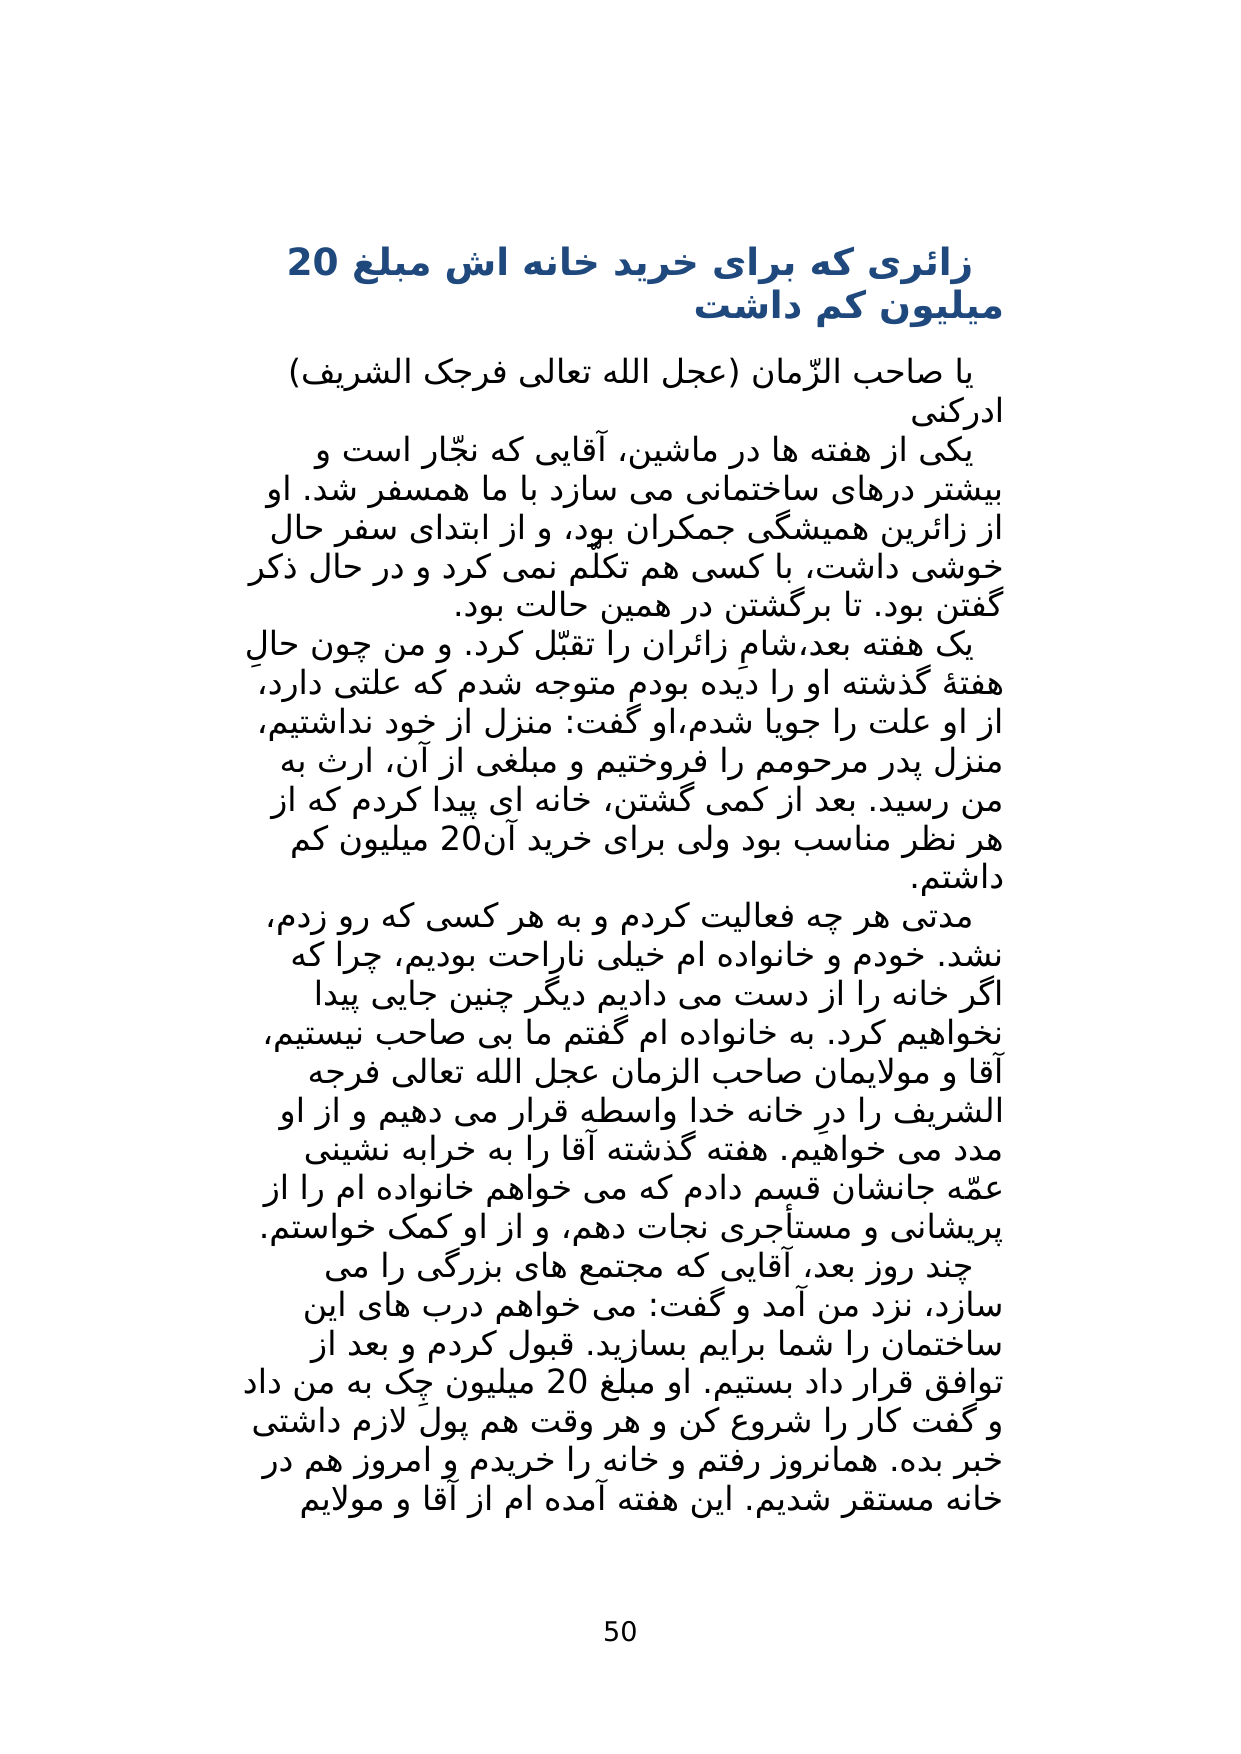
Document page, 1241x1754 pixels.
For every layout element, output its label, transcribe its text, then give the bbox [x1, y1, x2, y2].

text یا صاحب الزّمان (عجل الله تعالی فرجک الشریف) ادرکنی [236, 353, 1004, 431]
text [236, 1246, 1004, 1518]
text یک هفته بعد،شامِ زائران را تقبّل کرد. و من چون حالِ هفتۀ گذشته او را دیده بودم متوجه شدم که علتی دارد، از او علت را جویا شدم،او گفت: منزل از خود نداشتیم، منزل پدر مرحومم را فروختیم و مبلغی از آن، ارث به من رسید. بعد از کمی گشتن، خانه ای پیدا کردم که از هر نظر مناسب بود ولی برای خرید آن20 میلیون کم داشتم. [236, 625, 1004, 897]
subtitle زائری که برای خرید خانه اش مبلغ 20 میلیون کم داشت [236, 241, 1004, 328]
text یکی از هفته ها در ماشین، آقایی که نجّار است و بیشتر درهای ساختمانی می سازد با ما همسفر شد. او از زائرین همیشگی جمکران بود، و از ابتدای سفر حال خوشی داشت، با کسی هم تکلّم نمی کرد و در حال ذکر گفتن بود. تا برگشتن در همین حالت بود. [236, 431, 1004, 625]
text مدتی هر چه فعالیت کردم و به هر کسی که رو زدم، نشد. خودم و خانواده ام خیلی ناراحت بودیم، چرا که اگر خانه را از دست می دادیم دیگر چنین جایی پیدا نخواهیم کرد. به خانواده ام گفتم ما بی صاحب نیستیم، آقا و مولایمان صاحب الزمان عجل الله تعالی فرجه الشریف را درِ خانه خدا واسطه قرار می دهیم و از او مدد می خواهیم. هفته گذشته آقا را به خرابه نشینی عمّه جانشان قسم دادم که می خواهم خانواده ام را از پریشانی و مستأجری نجات دهم، و از او کمک خواستم. [236, 897, 1004, 1246]
